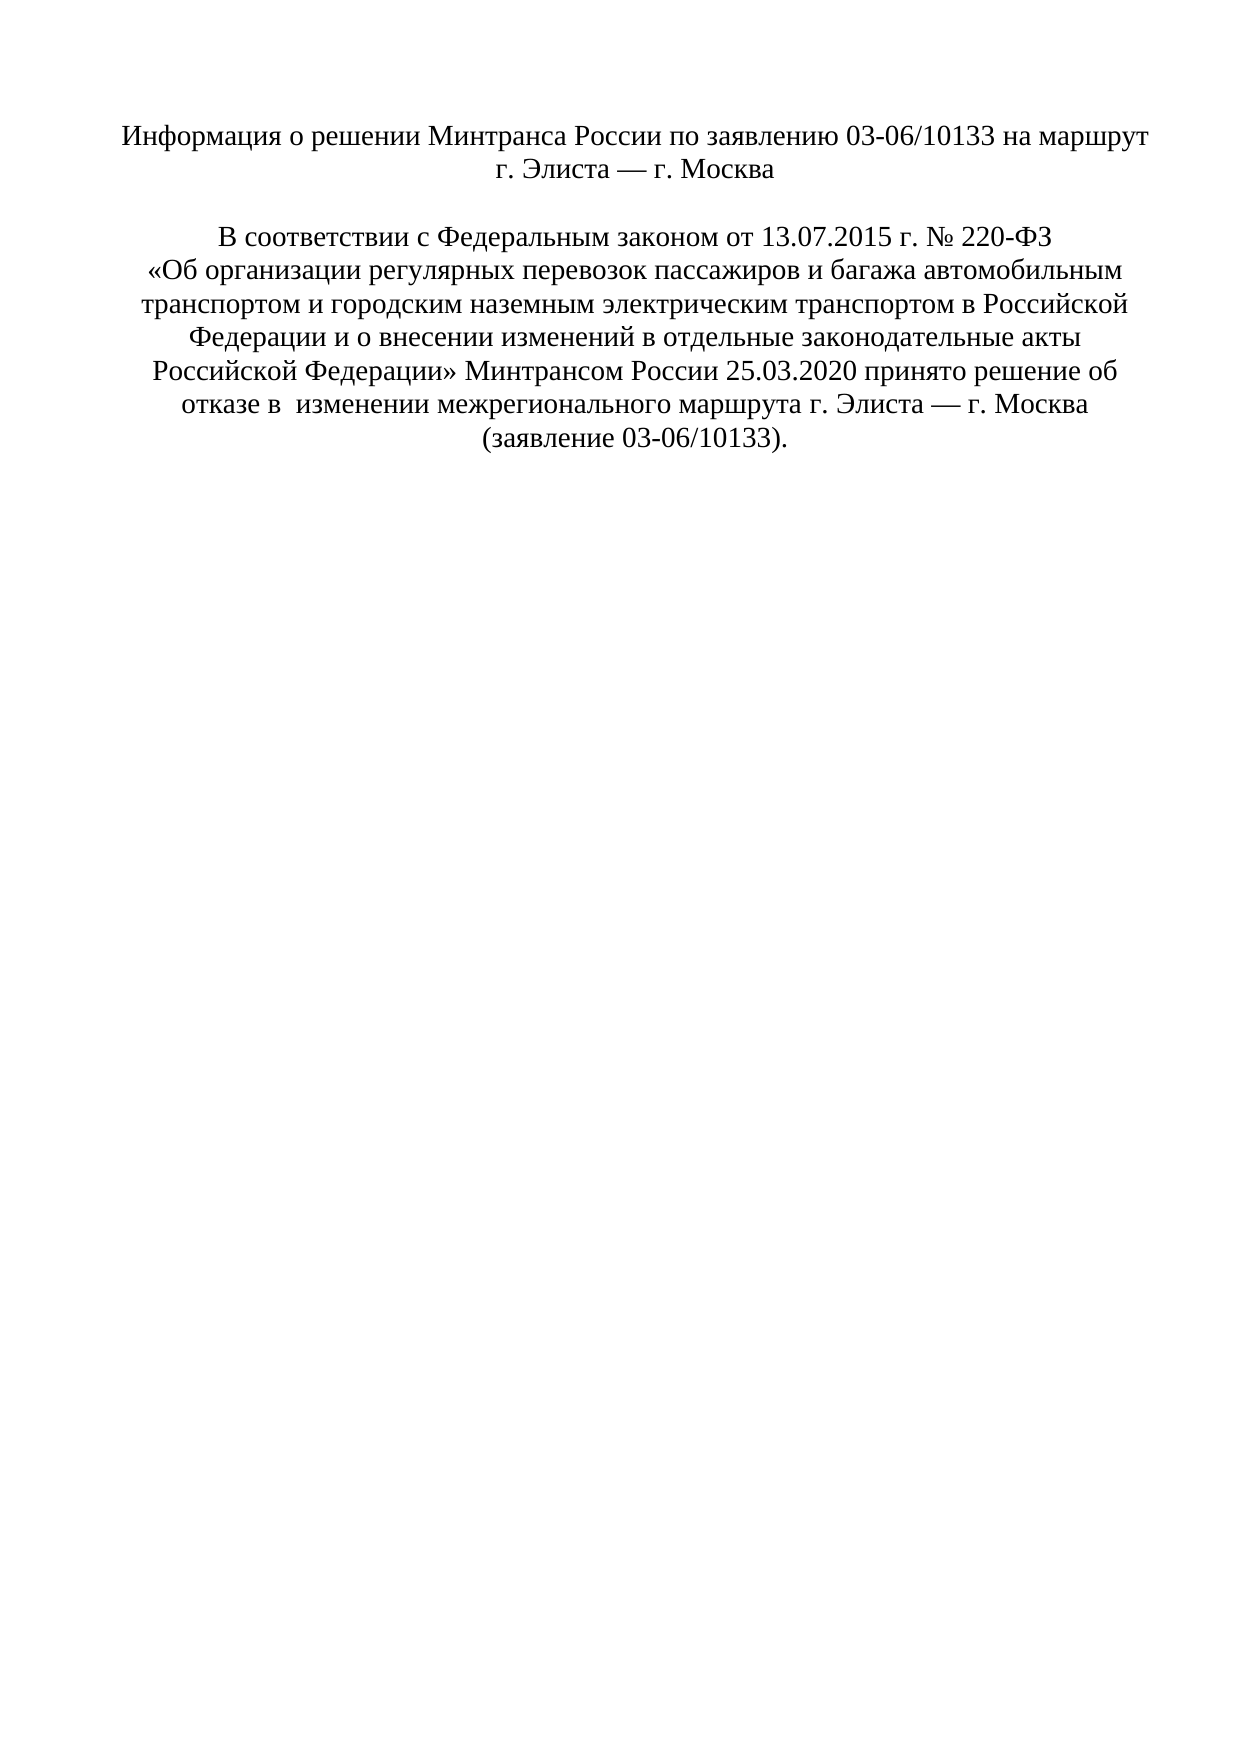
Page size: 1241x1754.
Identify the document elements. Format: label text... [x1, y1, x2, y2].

text Информация о решении Минтранса России по заявлению 03-06/10133 на маршрут г. Элиста — г. Москва [118, 118, 1152, 185]
text В соответствии с Федеральным законом от 13.07.2015 г. № 220-ФЗ «Об организации регулярных перевозок пассажиров и багажа автомобильным транспортом и городским наземным электрическим транспортом в Российской Федерации и о внесении изменений в отдельные законодательные акты Российской Федерации» Минтрансом России 25.03.2020 принято решение об отказе в изменении межрегионального маршрута г. Элиста — г. Москва (заявление 03-06/10133). [118, 219, 1152, 453]
